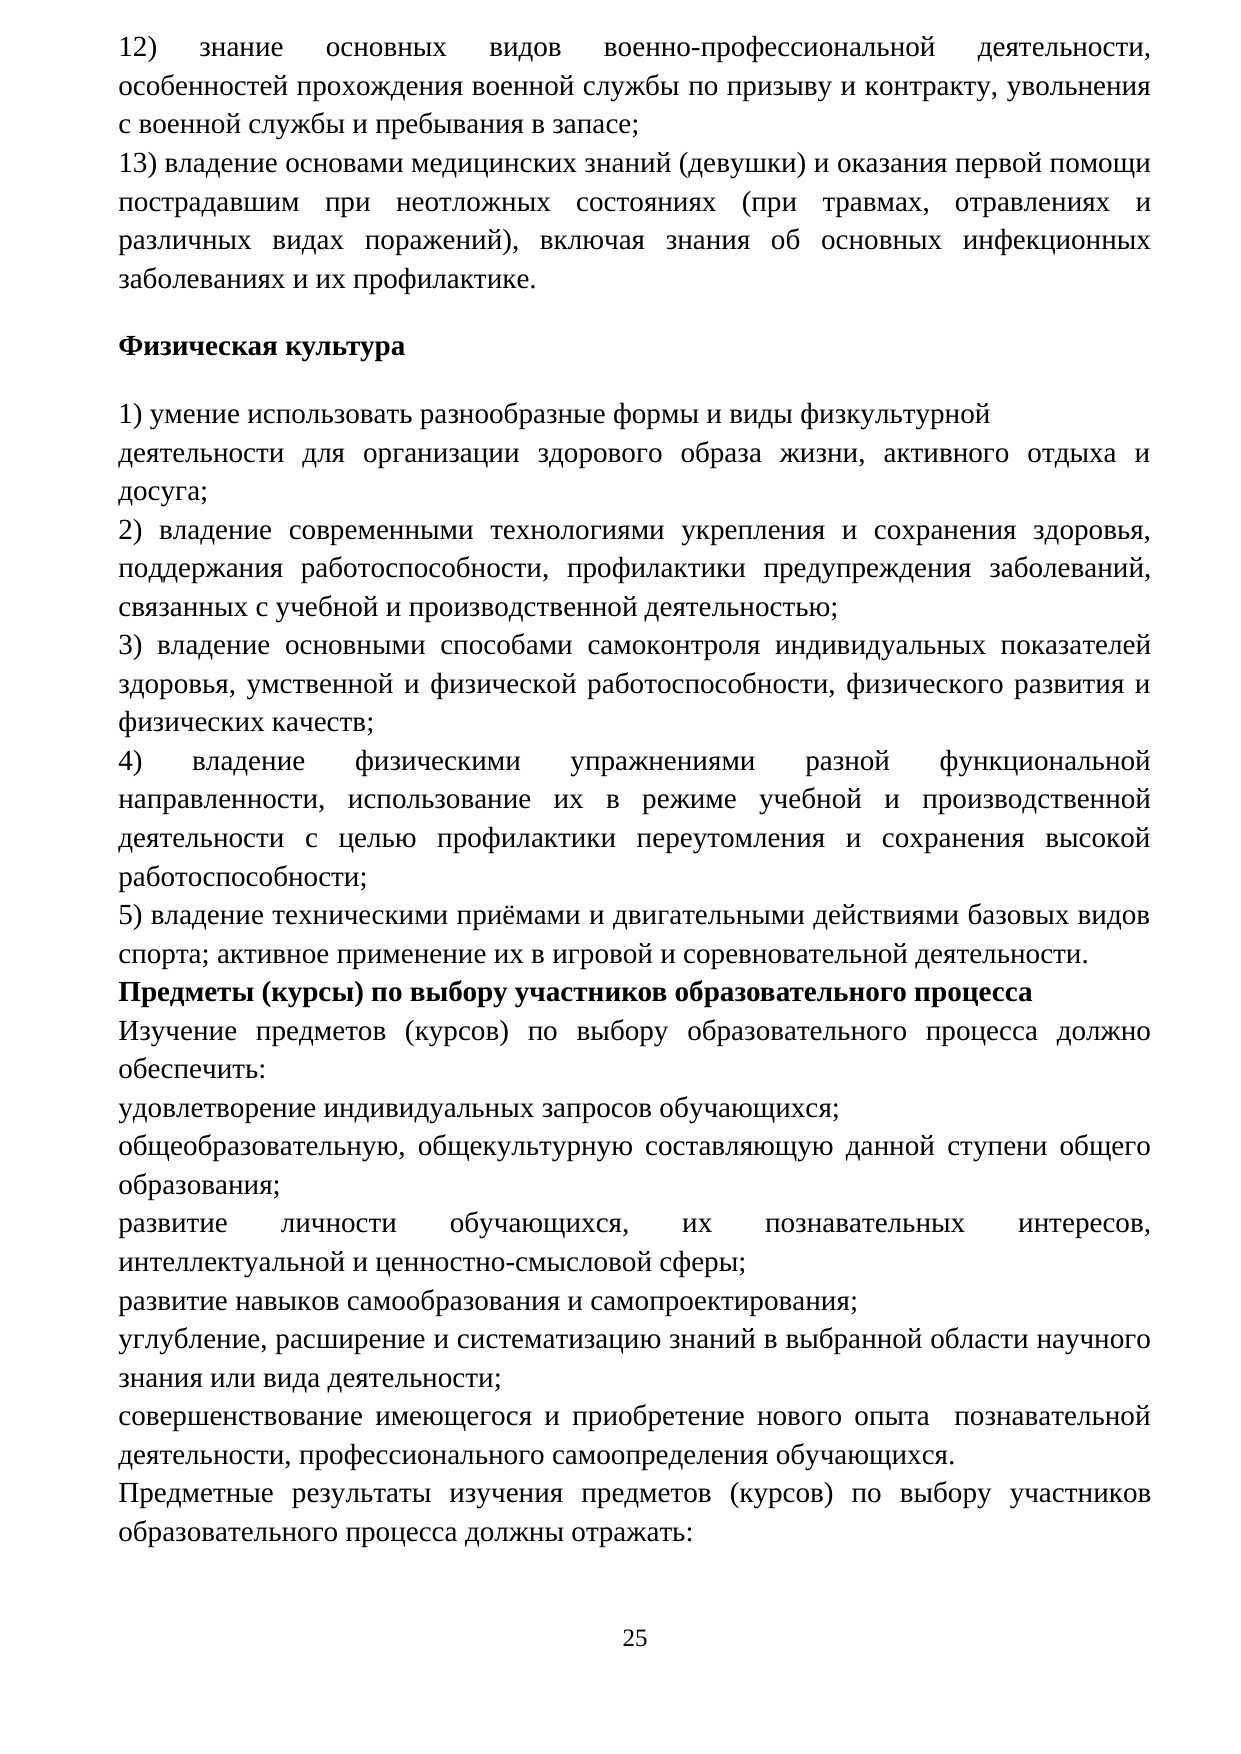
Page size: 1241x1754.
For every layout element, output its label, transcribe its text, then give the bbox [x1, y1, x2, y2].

text общеобразовательную, общекультурную составляющую данной ступени общего образования; [118, 1128, 1152, 1201]
text 5) владение техническими приёмами и двигательными действиями базовых видов спорта; активное применение их в игровой и соревновательной деятельности. [118, 897, 1152, 969]
text деятельности для организации здорового образа жизни, активного отдыха и досуга; [118, 435, 1152, 507]
text 2) владение современными технологиями укрепления и сохранения здоровья, поддержания работоспособности, профилактики предупреждения заболеваний, связанных с учебной и производственной деятельностью; [118, 512, 1152, 622]
text Предметы (курсы) по выбору участников образовательного процесса [118, 974, 1152, 1008]
text 4) владение физическими упражнениями разной функциональной направленности, использование их в режиме учебной и производственной деятельности с целью профилактики переутомления и сохранения высокой работоспособности; [118, 743, 1152, 892]
text 1) умение использовать разнообразные формы и виды физкультурной [118, 396, 1152, 430]
text удовлетворение индивидуальных запросов обучающихся; [118, 1090, 1152, 1123]
text 13) владение основами медицинских знаний (девушки) и оказания первой помощи пострадавшим при неотложных состояниях (при травмах, отравлениях и различных видах поражений), включая знания об основных инфекционных заболеваниях и их профилактике. [118, 145, 1152, 294]
text Физическая культура [118, 328, 1152, 362]
text Изучение предметов (курсов) по выбору образовательного процесса должно обеспечить: [118, 1013, 1152, 1085]
text совершенствование имеющегося и приобретение нового опыта познавательной деятельности, профессионального самоопределения обучающихся. [118, 1398, 1152, 1470]
text развитие личности обучающихся, их познавательных интересов, интеллектуальной и ценностно-смысловой сферы; [118, 1206, 1152, 1278]
text развитие навыков самообразования и самопроектирования; [118, 1283, 1152, 1316]
text углубление, расширение и систематизацию знаний в выбранной области научного знания или вида деятельности; [118, 1321, 1152, 1393]
text Предметные результаты изучения предметов (курсов) по выбору участников образовательного процесса должны отражать: [118, 1475, 1152, 1547]
text 12) знание основных видов военно-профессиональной деятельности, особенностей прохождения военной службы по призыву и контракту, увольнения с военной службы и пребывания в запасе; [118, 29, 1152, 140]
text 3) владение основными способами самоконтроля индивидуальных показателей здоровья, умственной и физической работоспособности, физического развития и физических качеств; [118, 627, 1152, 738]
